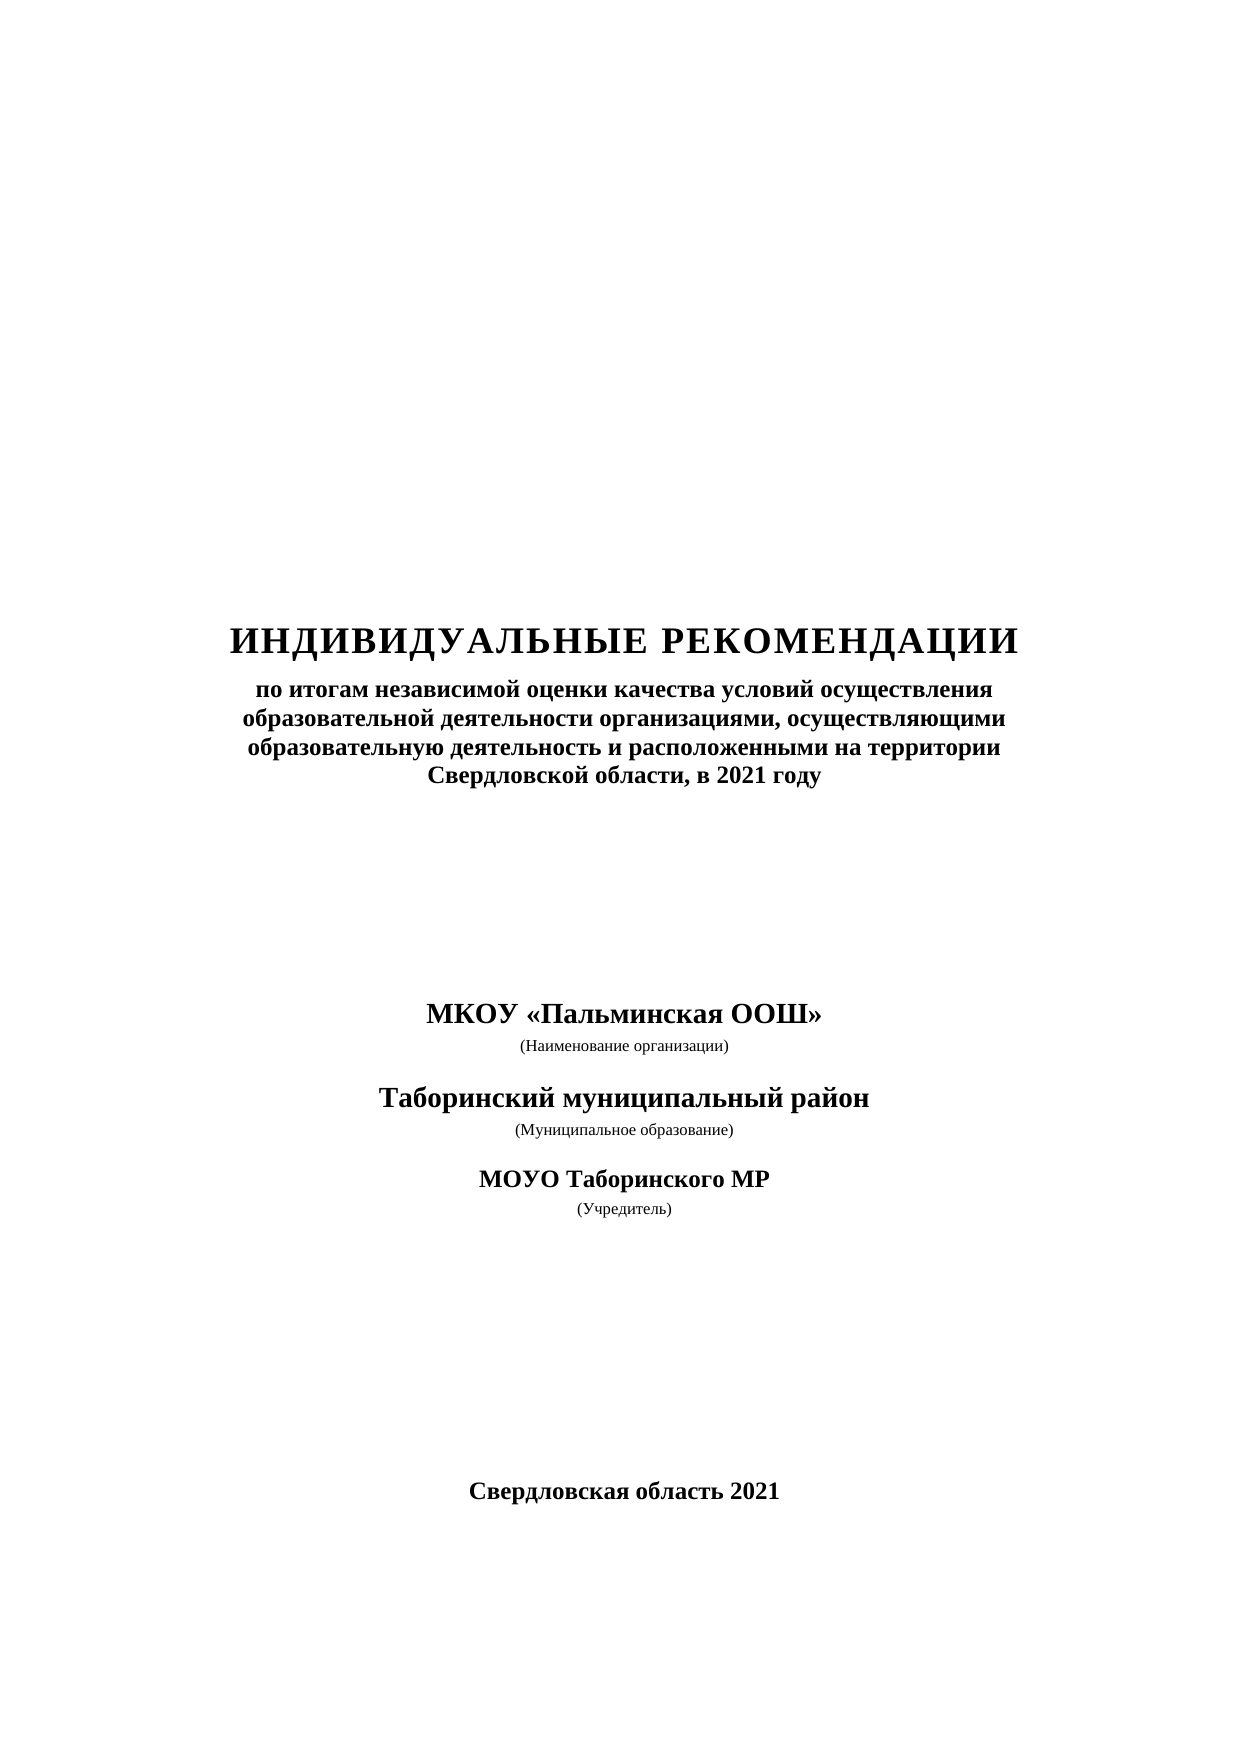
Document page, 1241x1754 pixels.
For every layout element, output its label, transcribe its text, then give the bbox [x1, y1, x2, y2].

text Свердловская область 2021 [177, 1476, 1071, 1505]
text ИНДИВИДУАЛЬНЫЕ РЕКОМЕНДАЦИИ [177, 619, 1071, 662]
text (Наименование организации) [177, 1036, 1071, 1055]
text Таборинский муниципальный район [177, 1080, 1071, 1114]
text (Учредитель) [177, 1199, 1071, 1218]
text МОУО Таборинского МР [177, 1164, 1071, 1193]
text по итогам независимой оценки качества условий осуществления образовательной деятельности организациями, осуществляющими образовательную деятельность и расположенными на территории Свердловской области, в 2021 году [177, 674, 1071, 789]
text (Муниципальное образование) [177, 1120, 1071, 1139]
text МКОУ «Пальминская ООШ» [177, 996, 1071, 1030]
